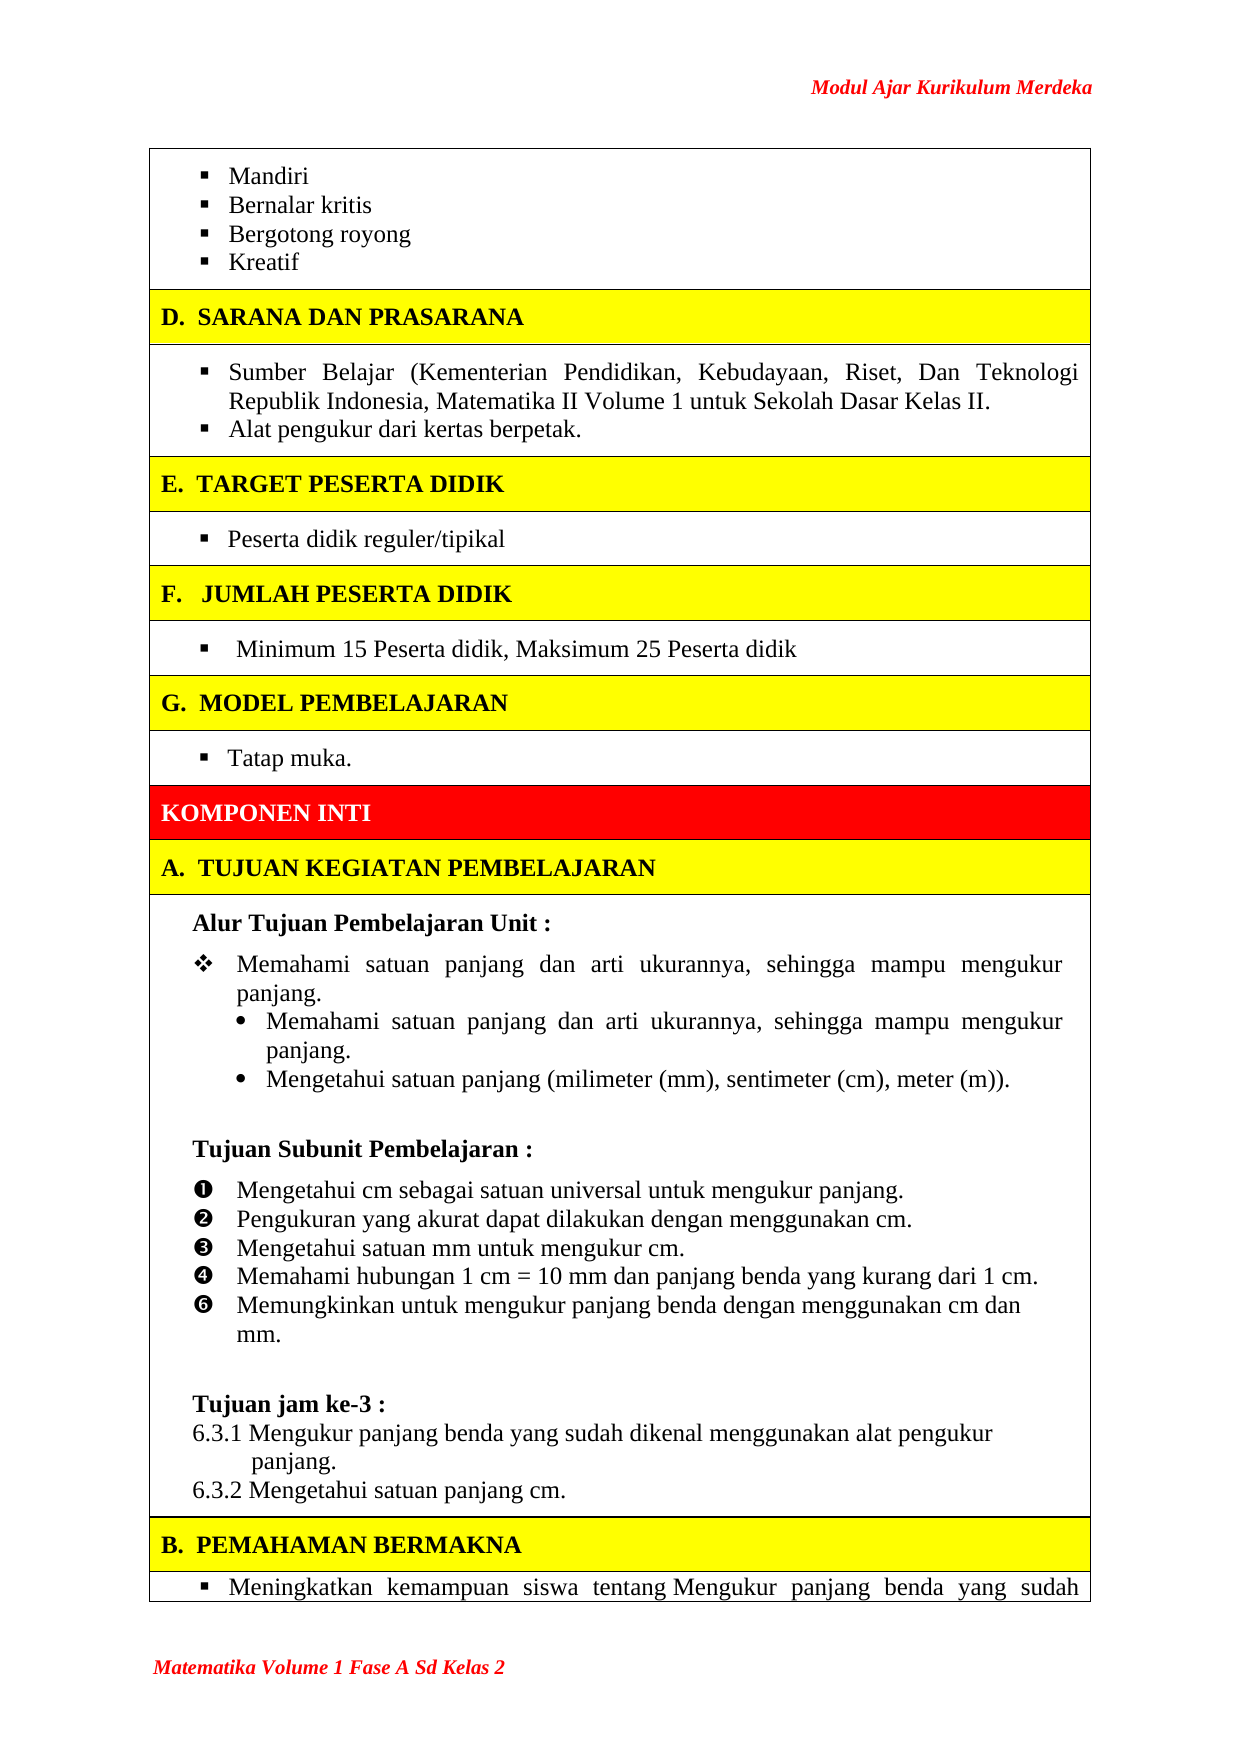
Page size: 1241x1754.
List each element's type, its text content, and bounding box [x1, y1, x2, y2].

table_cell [150, 1572, 1090, 1601]
table_cell Alur Tujuan Pembelajaran Unit : Memahami satuan panjang dan arti ukurannya, sehingga mampu mengukur panjang. Memahami satuan panjang dan arti ukurannya, sehingga mampu mengukur panjang. Mengetahui satuan panjang (milimeter (mm), sentimeter (cm), meter (m)). Tujuan Subunit Pembelajaran : Mengetahui cm sebagai satuan universal untuk mengukur panjang. Pengukuran yang akurat dapat dilakukan dengan menggunakan cm. Mengetahui satuan mm untuk mengukur cm. Memahami hubungan 1 cm = 10 mm dan panjang benda yang kurang dari 1 cm. Memungkinkan untuk mengukur panjang benda dengan menggunakan cm dan mm. Tujuan jam ke-3 : 6.3.1 Mengukur panjang benda yang sudah dikenal menggunakan alat pengukur panjang. 6.3.2 Mengetahui satuan panjang cm. [150, 895, 1090, 1516]
table_cell KOMPONEN INTI [150, 786, 1090, 839]
table_cell E. TARGET PESERTA DIDIK [150, 457, 1090, 511]
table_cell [150, 149, 1090, 289]
table_cell Peserta didik reguler/tipikal [150, 512, 1090, 565]
table_cell G. MODEL PEMBELAJARAN [150, 676, 1090, 730]
table_cell A. TUJUAN KEGIATAN PEMBELAJARAN [150, 840, 1090, 894]
table_cell Tatap muka. [150, 731, 1090, 784]
table_cell B. PEMAHAMAN BERMAKNA [150, 1518, 1090, 1571]
table_cell D. SARANA DAN PRASARANA [150, 290, 1090, 343]
table_cell Minimum 15 Peserta didik, Maksimum 25 Peserta didik [150, 621, 1090, 675]
table_cell Sumber Belajar (Kementerian Pendidikan, Kebudayaan, Riset, Dan Teknologi Republik Indonesia, Matematika II Volume 1 untuk Sekolah Dasar Kelas II. Alat pengukur dari kertas berpetak. [150, 345, 1090, 456]
table_cell F. JUMLAH PESERTA DIDIK [150, 566, 1090, 620]
